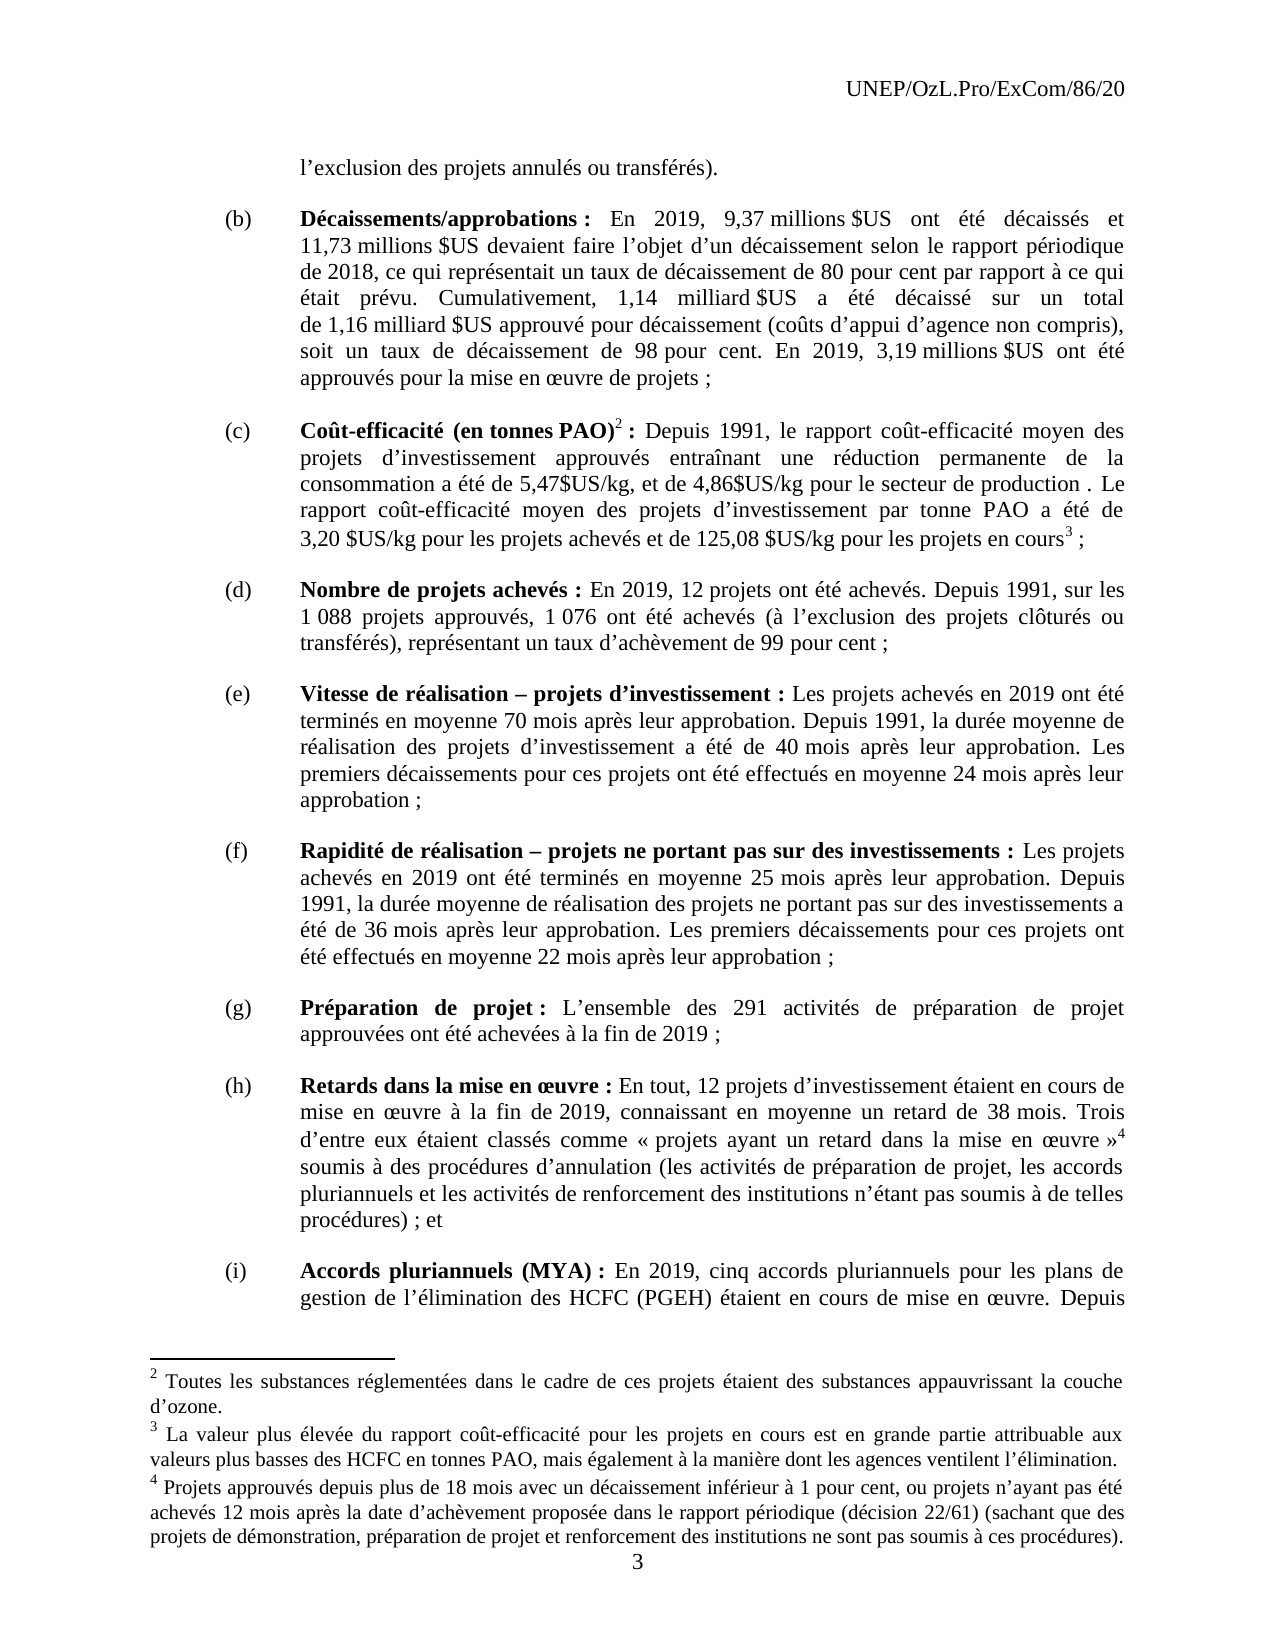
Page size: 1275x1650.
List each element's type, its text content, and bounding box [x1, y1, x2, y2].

subtitle Rapidité de réalisation – projets ne portant pas sur des investissements : Les projets achevés en 2019 ont été terminés en moyenne 25 mois après leur approbation. Depuis 1991, la durée moyenne de réalisation des projets ne portant pas sur des investissements a été de 36 mois après leur approbation. Les premiers décaissements pour ces projets ont été effectués en moyenne 22 mois après leur approbation ; [225, 837, 1125, 969]
subtitle Vitesse de réalisation – projets d’investissement : Les projets achevés en 2019 ont été terminés en moyenne 70 mois après leur approbation. Depuis 1991, la durée moyenne de réalisation des projets d’investissement a été de 40 mois après leur approbation. Les premiers décaissements pour ces projets ont été effectués en moyenne 24 mois après leur approbation ; [225, 681, 1125, 812]
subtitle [225, 154, 1125, 180]
subtitle Coût-efficacité (en tonnes PAO) : Depuis 1991, le rapport coût-efficacité moyen des projets d’investissement approuvés entraînant une réduction permanente de la consommation a été de 5,47$US/kg, et de 4,86$US/kg pour le secteur de production . Le rapport coût-efficacité moyen des projets d’investissement par tonne PAO a été de 3,20 $US/kg pour les projets achevés et de 125,08 $US/kg pour les projets en cours ; [225, 415, 1125, 551]
subtitle Décaissements/approbations : En 2019, 9,37 millions $US ont été décaissés et 11,73 millions $US devaient faire l’objet d’un décaissement selon le rapport périodique de 2018, ce qui représentait un taux de décaissement de 80 pour cent par rapport à ce qui était prévu. Cumulativement, 1,14 milliard $US a été décaissé sur un total de 1,16 milliard $US approuvé pour décaissement (coûts d’appui d’agence non compris), soit un taux de décaissement de 98 pour cent. En 2019, 3,19 millions $US ont été approuvés pour la mise en œuvre de projets ; [225, 205, 1125, 390]
subtitle Retards dans la mise en œuvre : En tout, 12 projets d’investissement étaient en cours de mise en œuvre à la fin de 2019, connaissant en moyenne un retard de 38 mois. Trois d’entre eux étaient classés comme « projets ayant un retard dans la mise en œuvre » soumis à des procédures d’annulation (les activités de préparation de projet, les accords pluriannuels et les activités de renforcement des institutions n’étant pas soumis à de telles procédures) ; et [225, 1072, 1125, 1232]
subtitle Préparation de projet : L’ensemble des 291 activités de préparation de projet approuvées ont été achevées à la fin de 2019 ; [225, 994, 1125, 1047]
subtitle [225, 1257, 1125, 1310]
subtitle Nombre de projets achevés : En 2019, 12 projets ont été achevés. Depuis 1991, sur les 1 088 projets approuvés, 1 076 ont été achevés (à l’exclusion des projets clôturés ou transférés), représentant un taux d’achèvement de 99 pour cent ; [225, 576, 1125, 656]
